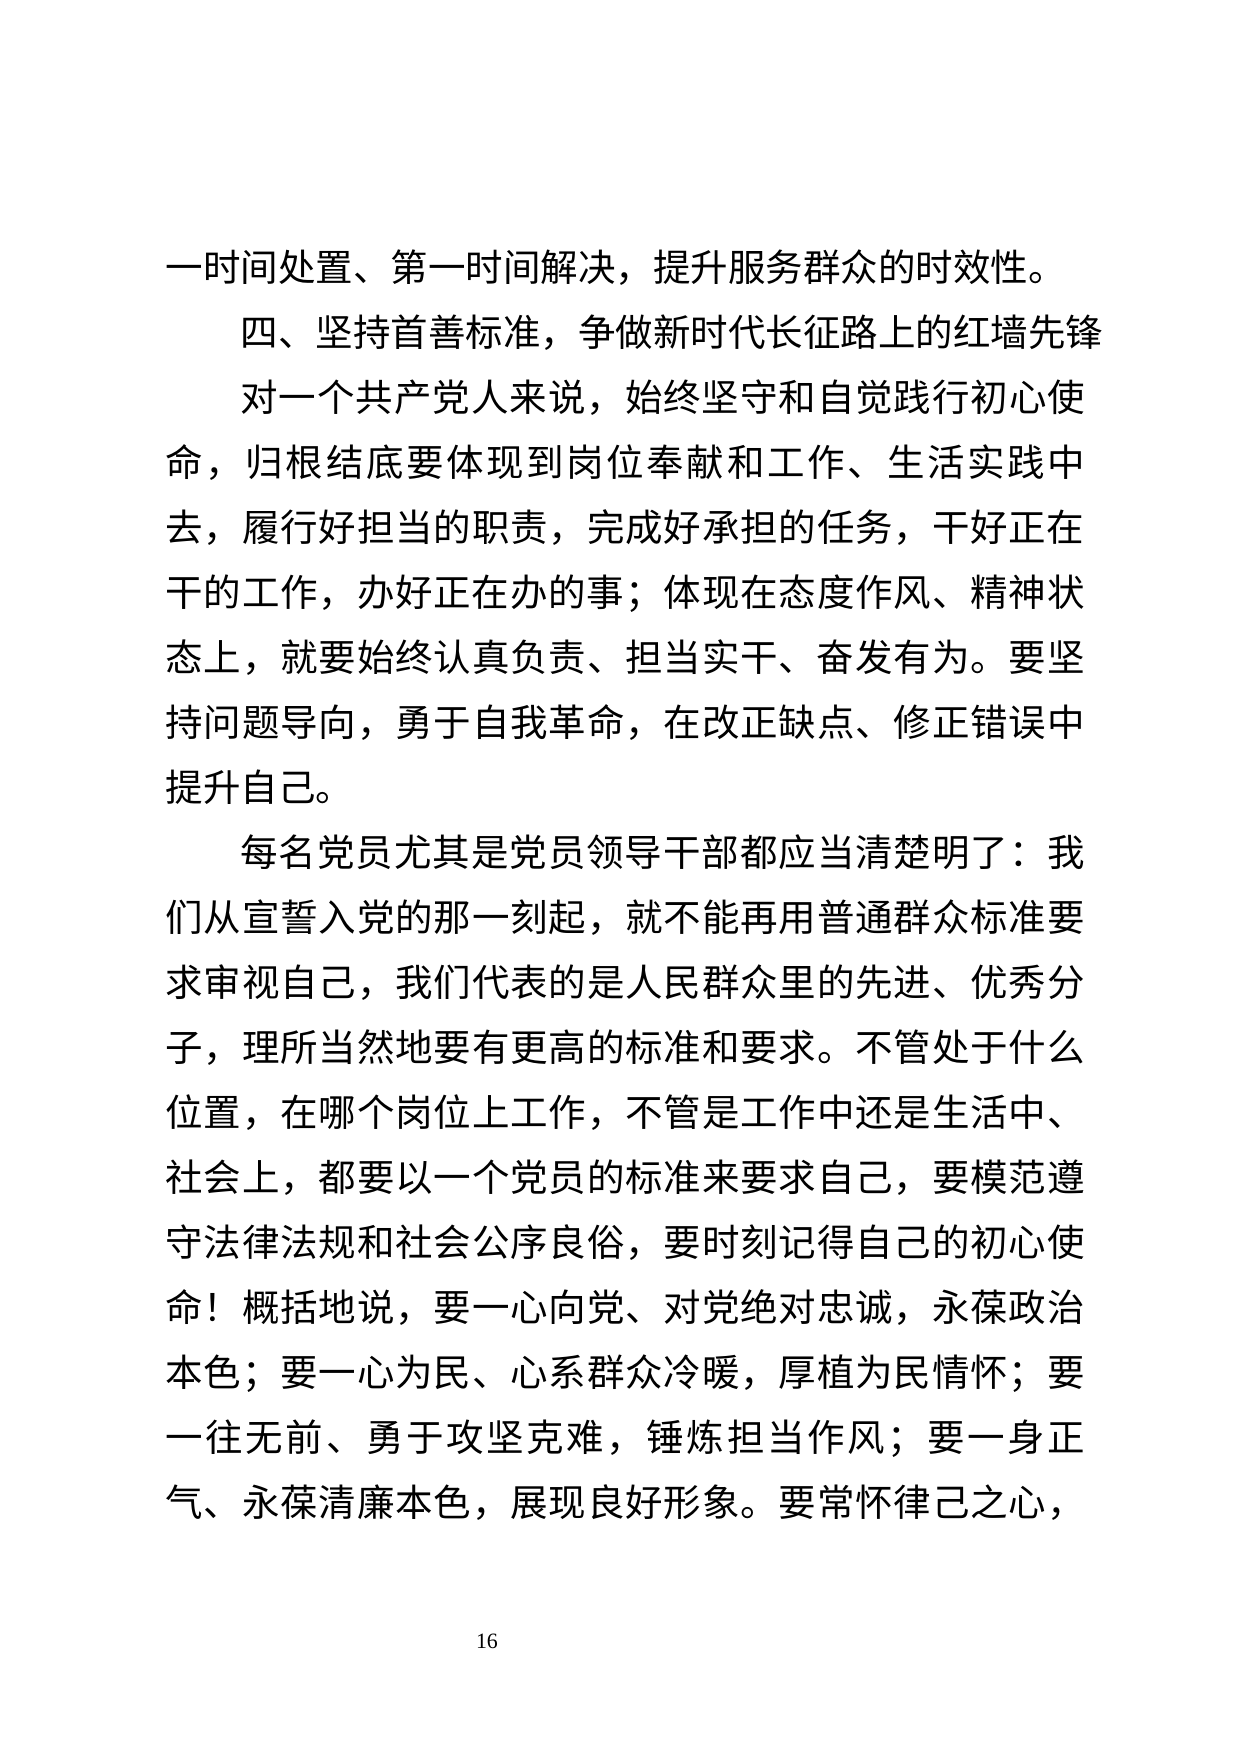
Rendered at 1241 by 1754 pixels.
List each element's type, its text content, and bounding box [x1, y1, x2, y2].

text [165, 233, 1087, 298]
text 对一个共产党人来说，始终坚守和自觉践行初心使命，归根结底要体现到岗位奉献和工作、生活实践中去，履行好担当的职责，完成好承担的任务，干好正在干的工作，办好正在办的事；体现在态度作风、精神状态上，就要始终认真负责、担当实干、奋发有为。要坚持问题导向，勇于自我革命，在改正缺点、修正错误中提升自己。 [165, 363, 1087, 818]
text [165, 818, 1087, 1533]
text 四、坚持首善标准，争做新时代长征路上的红墙先锋 [165, 298, 1128, 363]
